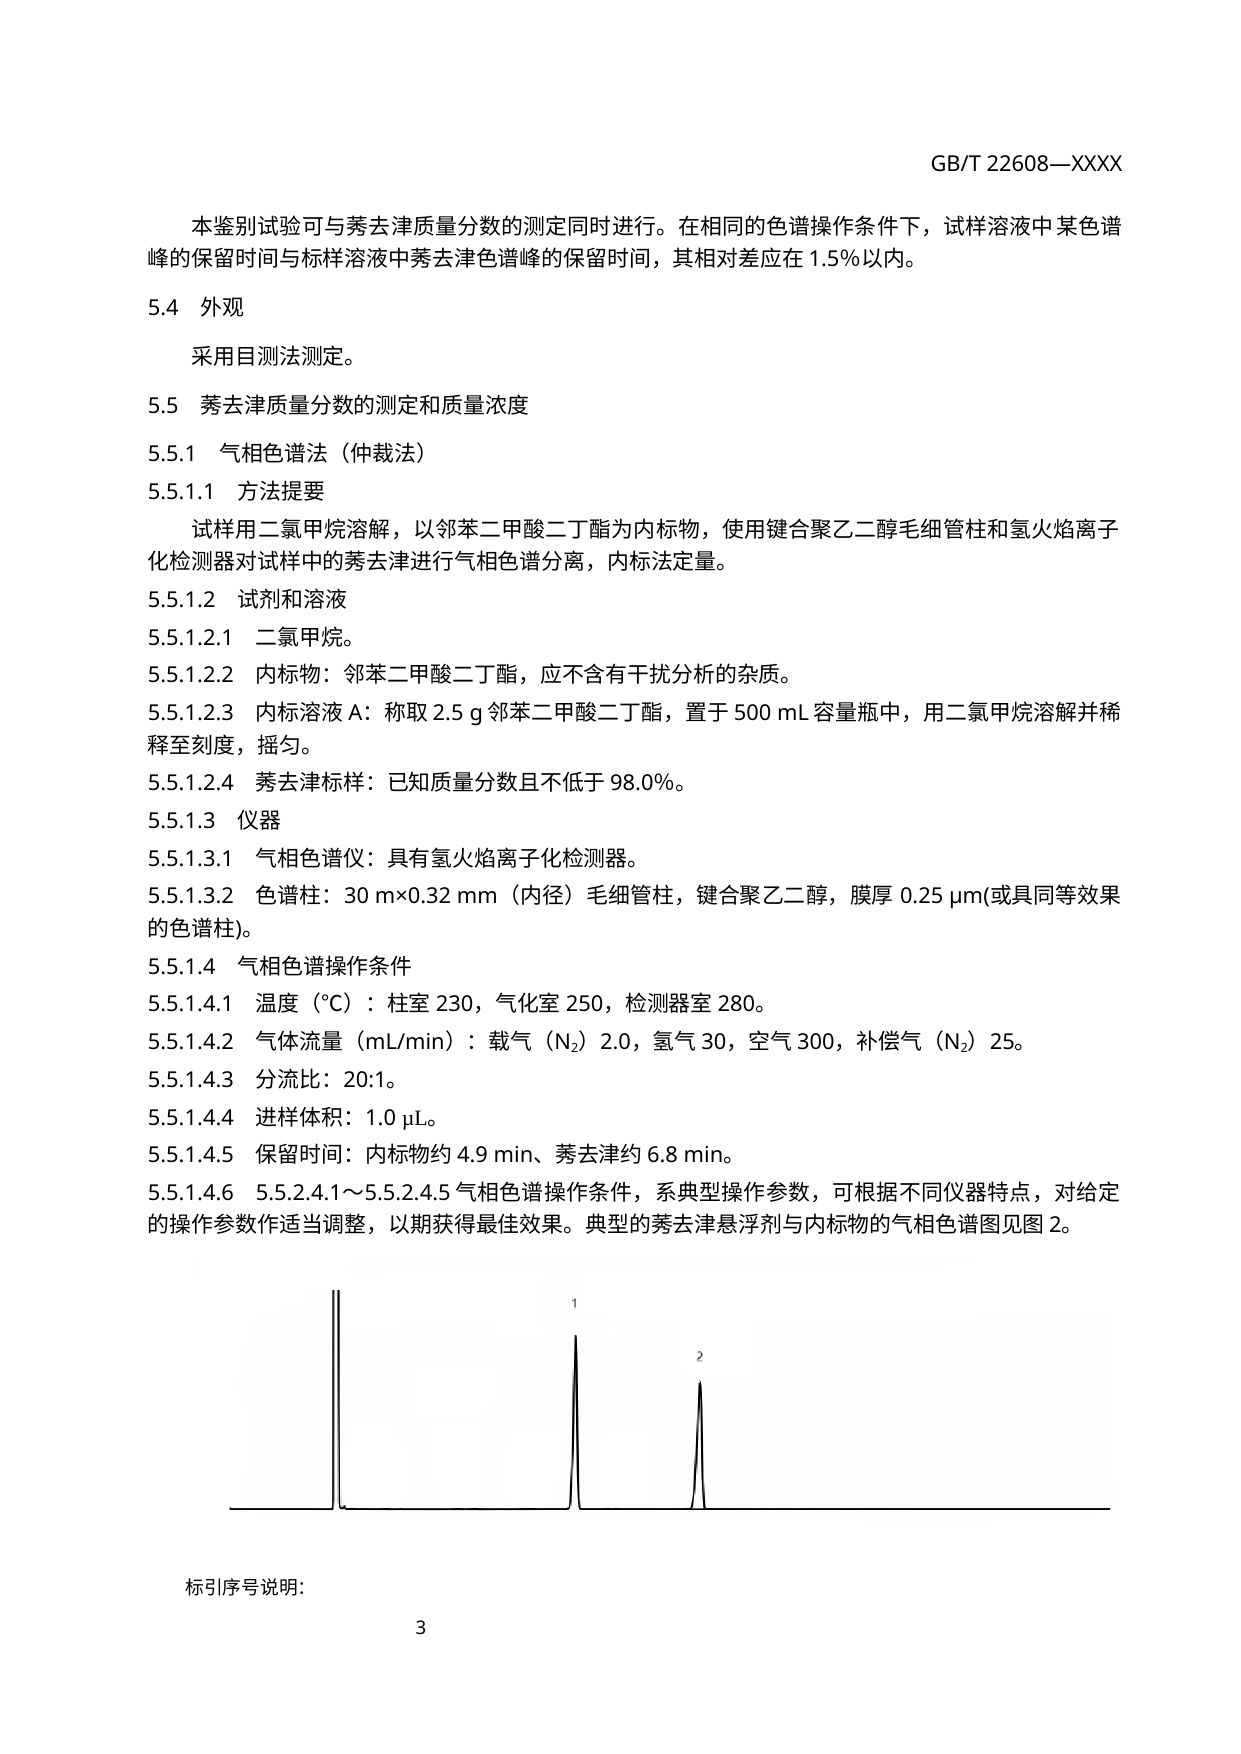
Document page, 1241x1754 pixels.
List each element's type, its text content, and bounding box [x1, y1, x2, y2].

text 外观 [148, 290, 1122, 322]
text 温度（℃）：柱室 230，气化室 250，检测器室 280。 [148, 986, 1122, 1018]
text 莠去津标样：已知质量分数且不低于98.0％。 [148, 765, 1122, 797]
text 方法提要 [148, 474, 1122, 506]
text 内标物：邻苯二甲酸二丁酯，应不含有干扰分析的杂质。 [148, 657, 1122, 689]
text 气体流量（mL/min）：载气（N2）2.0，氢气 30，空气 300，补偿气（N2）25。 [148, 1024, 1122, 1056]
text 色谱柱：30 m×0.32 mm（内径）毛细管柱，键合聚乙二醇，膜厚0.25 μm(或具同等效果的色谱柱)。 [148, 878, 1122, 943]
text 气相色谱法（仲裁法） [148, 436, 1122, 468]
text 保留时间：内标物约4.9 min、莠去津约6.8 min。 [148, 1137, 1122, 1169]
text 采用目测法测定。 [148, 338, 1122, 371]
text 进样体积：1.0 µL。 [148, 1099, 1122, 1132]
text 气相色谱仪：具有氢火焰离子化检测器。 [148, 840, 1122, 873]
text 内标溶液A：称取2.5 g邻苯二甲酸二丁酯，置于500 mL容量瓶中，用二氯甲烷溶解并稀释至刻度，摇匀。 [148, 695, 1122, 760]
text 仪器 [148, 803, 1122, 835]
text 二氯甲烷。 [148, 619, 1122, 652]
text 气相色谱操作条件 [148, 948, 1122, 981]
text 分流比：20:1。 [148, 1061, 1122, 1094]
text 5.5.2.4.1～5.5.2.4.5气相色谱操作条件，系典型操作参数，可根据不同仪器特点，对给定的操作参数作适当调整，以期获得最佳效果。典型的莠去津悬浮剂与内标物的气相色谱图见图2。 [148, 1174, 1122, 1239]
text 莠去津质量分数的测定和质量浓度 [148, 387, 1122, 420]
text 试剂和溶液 [148, 582, 1122, 614]
text 试样用二氯甲烷溶解，以邻苯二甲酸二丁酯为内标物，使用键合聚乙二醇毛细管柱和氢火焰离子化检测器对试样中的莠去津进行气相色谱分离，内标法定量。 [148, 511, 1122, 576]
list 本鉴别试验可与莠去津质量分数的测定同时进行。在相同的色谱操作条件下，试样溶液中某色谱峰的保留时间与标样溶液中莠去津色谱峰的保留时间，其相对差应在1.5％以内。 [148, 208, 1122, 273]
text 标引序号说明： [148, 1570, 1122, 1602]
picture [191, 1244, 1165, 1541]
